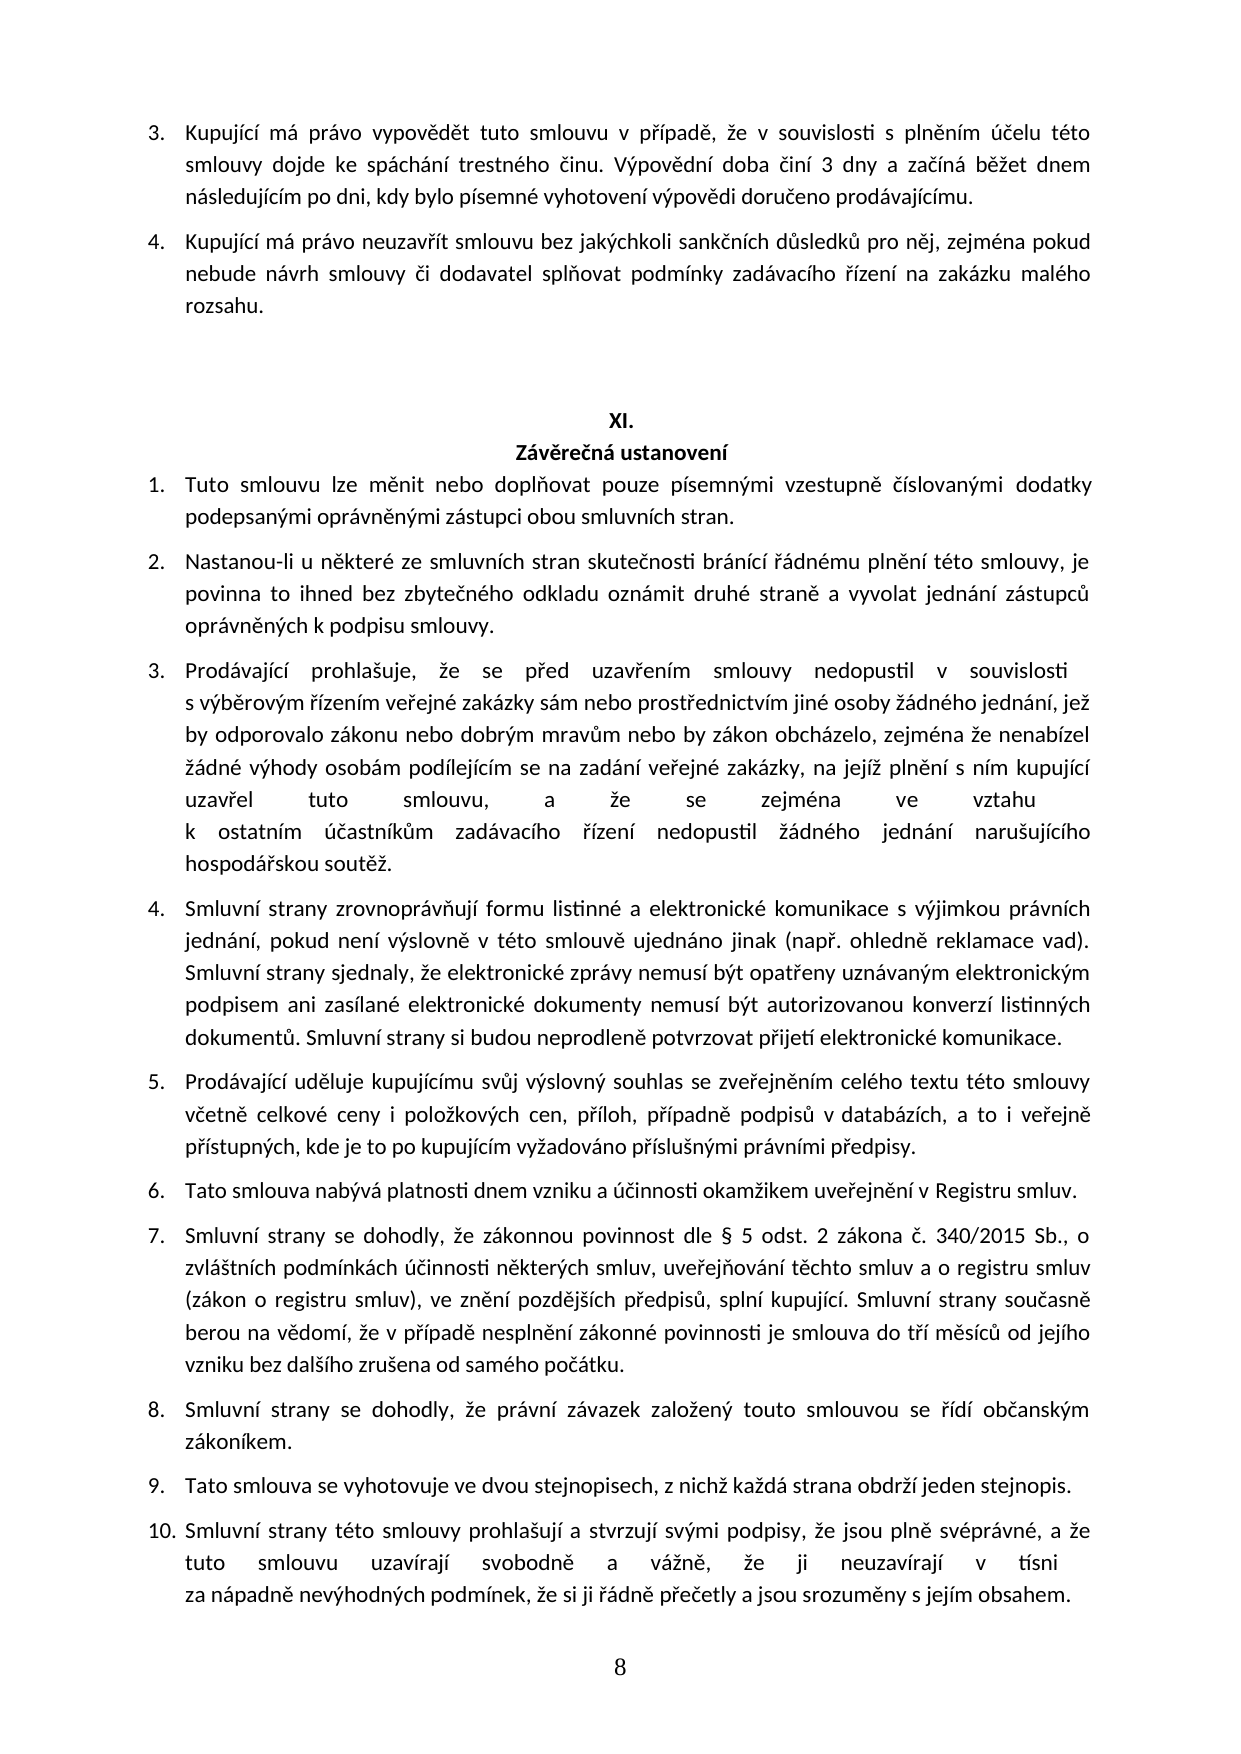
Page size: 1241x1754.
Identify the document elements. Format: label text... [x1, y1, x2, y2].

list Nastanou-li u některé ze smluvních stran skutečnosti bránící řádnému plnění této smlouvy, je povinna to ihned bez zbytečného odkladu oznámit druhé straně a vyvolat jednání zástupců oprávněných k podpisu smlouvy. [148, 547, 1092, 639]
list Smluvní strany se dohodly, že zákonnou povinnost dle § 5 odst. 2 zákona č. 340/2015 Sb., o zvláštních podmínkách účinnosti některých smluv, uveřejňování těchto smluv a o registru smluv (zákon o registru smluv), ve znění pozdějších předpisů, splní kupující. Smluvní strany současně berou na vědomí, že v případě nesplnění zákonné povinnosti je smlouva do tří měsíců od jejího vzniku bez dalšího zrušena od samého počátku. [148, 1221, 1092, 1378]
list Kupující má právo neuzavřít smlouvu bez jakýchkoli sankčních důsledků pro něj, zejména pokud nebude návrh smlouvy či dodavatel splňovat podmínky zadávacího řízení na zakázku malého rozsahu. [148, 227, 1092, 319]
list Tuto smlouvu lze měnit nebo doplňovat pouze písemnými vzestupně číslovanými dodatky podepsanými oprávněnými zástupci obou smluvních stran. [148, 470, 1092, 531]
text XI. [151, 406, 1092, 434]
list Smluvní strany této smlouvy prohlašují a stvrzují svými podpisy, že jsou plně svéprávné, a že tuto smlouvu uzavírají svobodně a vážně, že ji neuzavírají v tísni za nápadně nevýhodných podmínek, že si ji řádně přečetly a jsou srozuměny s jejím obsahem. [148, 1516, 1092, 1609]
list Smluvní strany zrovnoprávňují formu listinné a elektronické komunikace s výjimkou právních jednání, pokud není výslovně v této smlouvě ujednáno jinak (např. ohledně reklamace vad). Smluvní strany sjednaly, že elektronické zprávy nemusí být opatřeny uznávaným elektronickým podpisem ani zasílané elektronické dokumenty nemusí být autorizovanou konverzí listinných dokumentů. Smluvní strany si budou neprodleně potvrzovat přijetí elektronické komunikace. [148, 894, 1092, 1051]
list Tato smlouva se vyhotovuje ve dvou stejnopisech, z nichž každá strana obdrží jeden stejnopis. [148, 1472, 1092, 1499]
list Prodávající prohlašuje, že se před uzavřením smlouvy nedopustil v souvislosti s výběrovým řízením veřejné zakázky sám nebo prostřednictvím jiné osoby žádného jednání, jež by odporovalo zákonu nebo dobrým mravům nebo by zákon obcházelo, zejména že nenabízel žádné výhody osobám podílejícím se na zadání veřejné zakázky, na jejíž plnění s ním kupující uzavřel tuto smlouvu, a že se zejména ve vztahu k ostatním účastníkům zadávacího řízení nedopustil žádného jednání narušujícího hospodářskou soutěž. [148, 656, 1092, 877]
list Prodávající uděluje kupujícímu svůj výslovný souhlas se zveřejněním celého textu této smlouvy včetně celkové ceny i položkových cen, příloh, případně podpisů v databázích, a to i veřejně přístupných, kde je to po kupujícím vyžadováno příslušnými právními předpisy. [148, 1067, 1092, 1160]
text Závěrečná ustanovení [151, 438, 1092, 466]
list Kupující má právo vypovědět tuto smlouvu v případě, že v souvislosti s plněním účelu této smlouvy dojde ke spáchání trestného činu. Výpovědní doba činí 3 dny a začíná běžet dnem následujícím po dni, kdy bylo písemné vyhotovení výpovědi doručeno prodávajícímu. [148, 118, 1092, 211]
list Tato smlouva nabývá platnosti dnem vzniku a účinnosti okamžikem uveřejnění v Registru smluv. [148, 1177, 1092, 1204]
list Smluvní strany se dohodly, že právní závazek založený touto smlouvou se řídí občanským zákoníkem. [148, 1395, 1092, 1455]
